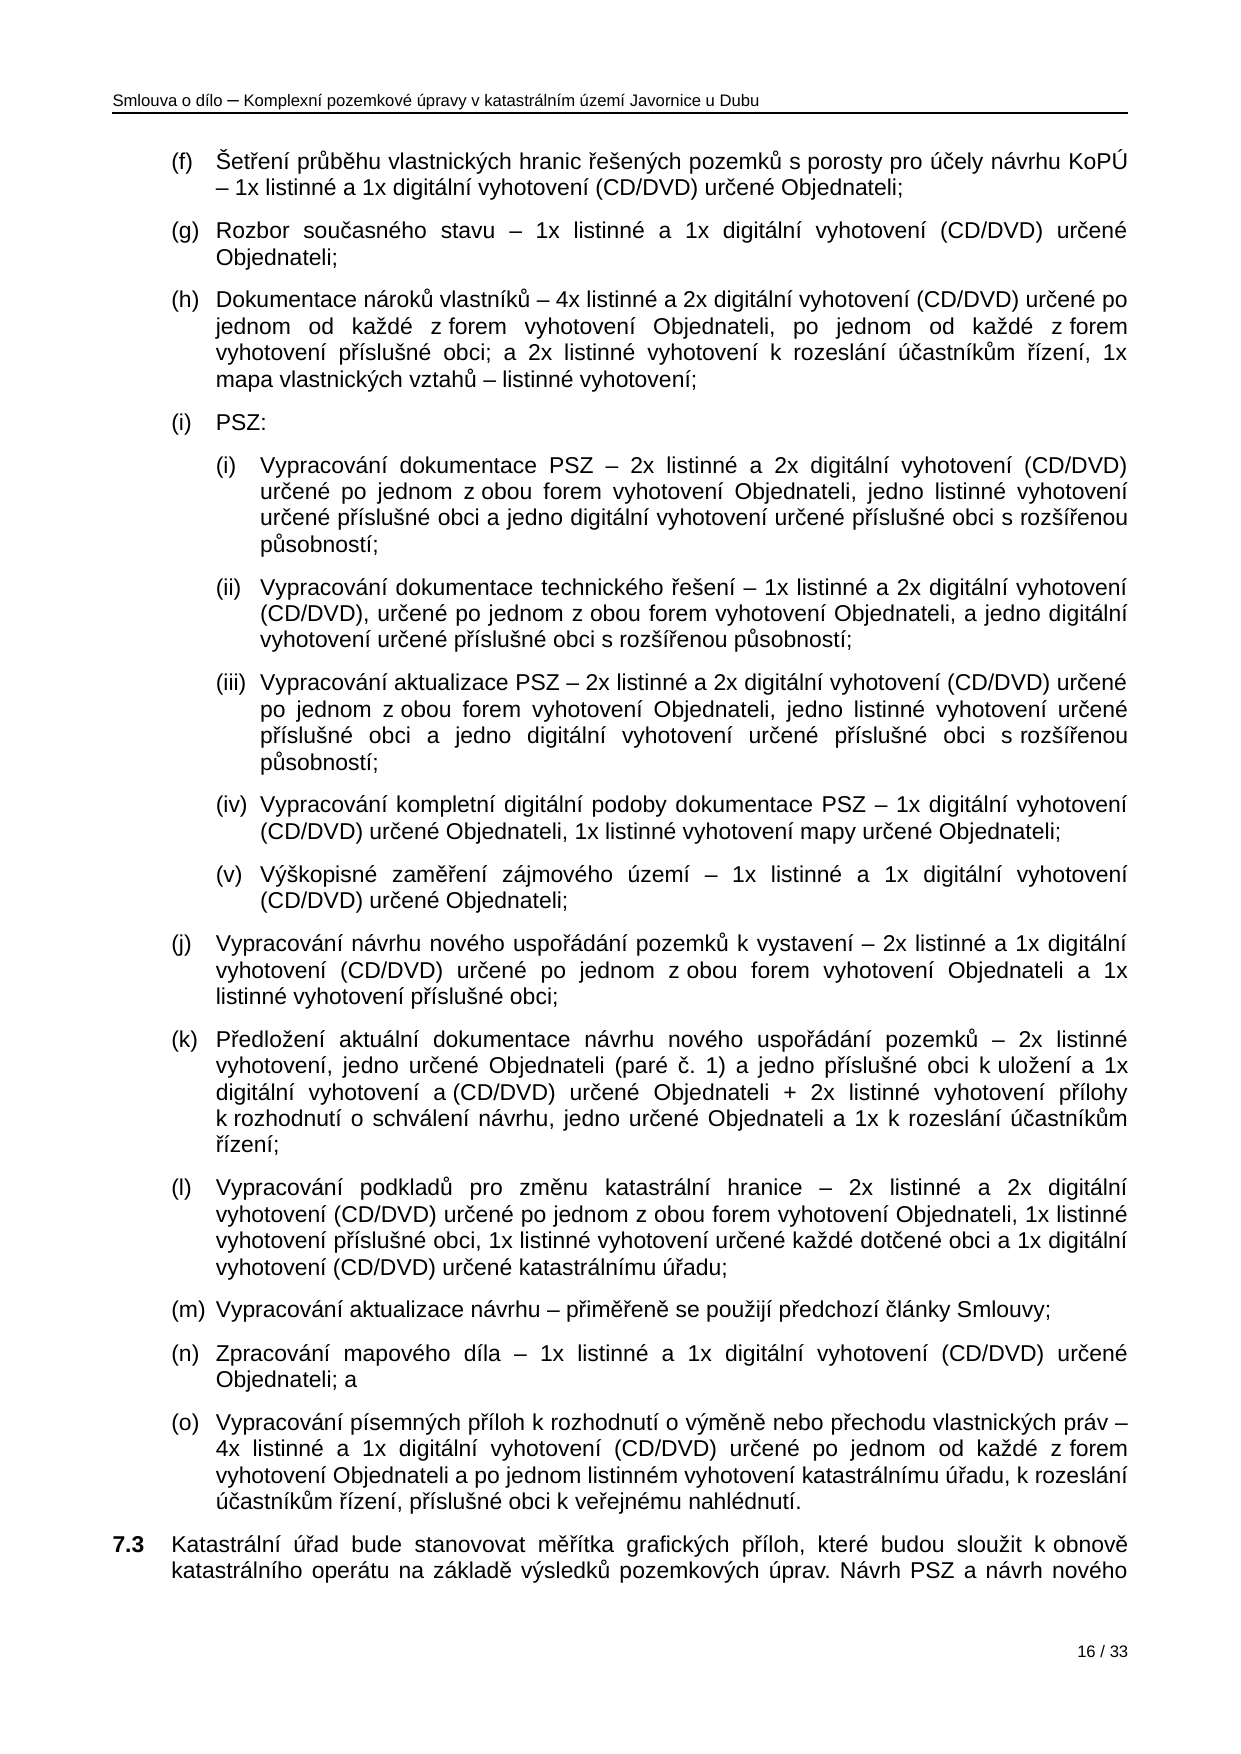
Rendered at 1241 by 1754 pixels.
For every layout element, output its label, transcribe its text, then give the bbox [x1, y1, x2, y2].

list Zpracování mapového díla – 1x listinné a 1x digitální vyhotovení (CD/DVD) určené Objednateli; a [171, 1339, 1128, 1392]
list PSZ: [171, 408, 1128, 435]
list Vypracování dokumentace PSZ – 2x listinné a 2x digitální vyhotovení (CD/DVD) určené po jednom z obou forem vyhotovení Objednateli, jedno listinné vyhotovení určené příslušné obci a jedno digitální vyhotovení určené příslušné obci s rozšířenou působností; [216, 452, 1128, 557]
list Rozbor současného stavu – 1x listinné a 1x digitální vyhotovení (CD/DVD) určené Objednateli; [171, 217, 1128, 270]
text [112, 1531, 1128, 1584]
list Vypracování dokumentace technického řešení – 1x listinné a 2x digitální vyhotovení (CD/DVD), určené po jednom z obou forem vyhotovení Objednateli, a jedno digitální vyhotovení určené příslušné obci s rozšířenou působností; [216, 574, 1128, 653]
list Vypracování kompletní digitální podoby dokumentace PSZ – 1x digitální vyhotovení (CD/DVD) určené Objednateli, 1x listinné vyhotovení mapy určené Objednateli; [216, 791, 1128, 844]
list Vypracování podkladů pro změnu katastrální hranice – 2x listinné a 2x digitální vyhotovení (CD/DVD) určené po jednom z obou forem vyhotovení Objednateli, 1x listinné vyhotovení příslušné obci, 1x listinné vyhotovení určené každé dotčené obci a 1x digitální vyhotovení (CD/DVD) určené katastrálnímu úřadu; [171, 1174, 1128, 1280]
list Výškopisné zaměření zájmového území – 1x listinné a 1x digitální vyhotovení (CD/DVD) určené Objednateli; [216, 861, 1128, 913]
list Vypracování návrhu nového uspořádání pozemků k vystavení – 2x listinné a 1x digitální vyhotovení (CD/DVD) určené po jednom z obou forem vyhotovení Objednateli a 1x listinné vyhotovení příslušné obci; [171, 930, 1128, 1009]
list Vypracování aktualizace PSZ – 2x listinné a 2x digitální vyhotovení (CD/DVD) určené po jednom z obou forem vyhotovení Objednateli, jedno listinné vyhotovení určené příslušné obci a jedno digitální vyhotovení určené příslušné obci s rozšířenou působností; [216, 669, 1128, 775]
list Dokumentace nároků vlastníků – 4x listinné a 2x digitální vyhotovení (CD/DVD) určené po jednom od každé z forem vyhotovení Objednateli, po jednom od každé z forem vyhotovení příslušné obci; a 2x listinné vyhotovení k rozeslání účastníkům řízení, 1x mapa vlastnických vztahů – listinné vyhotovení; [171, 286, 1128, 392]
list Vypracování aktualizace návrhu – přiměřeně se použijí předchozí články Smlouvy; [171, 1296, 1128, 1323]
list Vypracování písemných příloh k rozhodnutí o výměně nebo přechodu vlastnických práv – 4x listinné a 1x digitální vyhotovení (CD/DVD) určené po jednom od každé z forem vyhotovení Objednateli a po jednom listinném vyhotovení katastrálnímu úřadu, k rozeslání účastníkům řízení, příslušné obci k veřejnému nahlédnutí. [171, 1409, 1128, 1514]
list Šetření průběhu vlastnických hranic řešených pozemků s porosty pro účely návrhu KoPÚ – 1x listinné a 1x digitální vyhotovení (CD/DVD) určené Objednateli; [171, 148, 1128, 200]
list Předložení aktuální dokumentace návrhu nového uspořádání pozemků – 2x listinné vyhotovení, jedno určené Objednateli (paré č. 1) a jedno příslušné obci k uložení a 1x digitální vyhotovení a (CD/DVD) určené Objednateli + 2x listinné vyhotovení přílohy k rozhodnutí o schválení návrhu, jedno určené Objednateli a 1x k rozeslání účastníkům řízení; [171, 1026, 1128, 1158]
